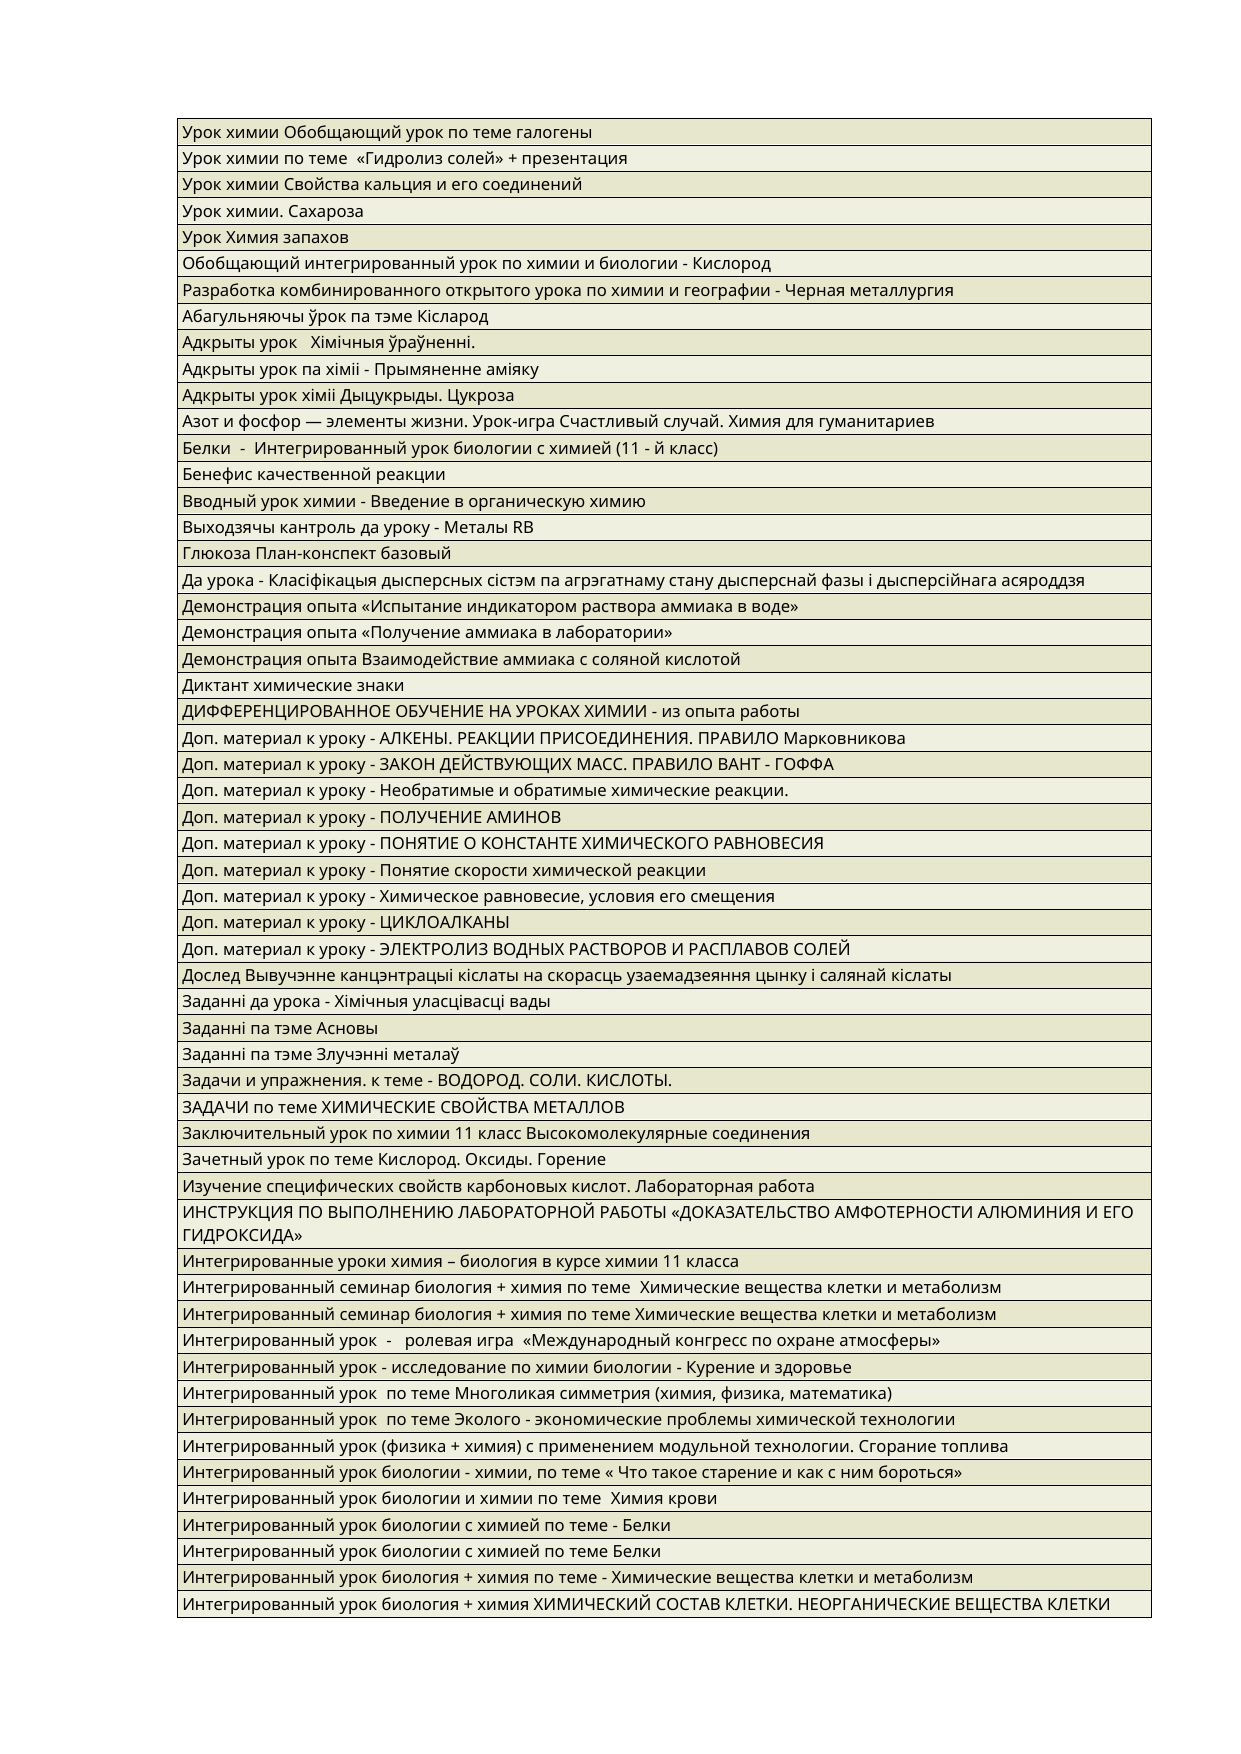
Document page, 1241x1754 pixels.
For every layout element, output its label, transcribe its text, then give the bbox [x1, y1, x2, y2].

table_cell Доп. материал к уроку - Понятие скорости химической реакции [178, 857, 1151, 882]
table_cell ДИФФЕРЕНЦИРОВАННОЕ ОБУЧЕНИЕ НА УРОКАХ ХИМИИ - из опыта работы [178, 699, 1151, 724]
table_cell Доп. материал к уроку - АЛКЕНЫ. РЕАКЦИИ ПРИСОЕДИНЕНИЯ. ПРАВИЛО Марковникова [178, 725, 1151, 751]
table_cell Интегрированный урок биология + химия ХИМИЧЕСКИЙ СОСТАВ КЛЕТКИ. НЕОРГАНИЧЕСКИЕ ВЕЩЕСТВА КЛЕТКИ [178, 1591, 1151, 1617]
table_cell Доп. материал к уроку - ЦИКЛОАЛКАНЫ [178, 910, 1151, 935]
table_cell Pазработка комбинированного открытого урока по химии и географии - Черная металлургия [178, 277, 1151, 303]
table_cell Интегрированный урок биологии с химией по теме Белки [178, 1539, 1151, 1564]
table_cell Урок Химия запахов [178, 225, 1151, 250]
table_cell Интегрированный урок биология + химия по теме - Химические вещества клетки и метаболизм [178, 1565, 1151, 1590]
table_cell Белки - Интегрированный урок биологии с химией (11 - й класс) [178, 435, 1151, 461]
table_cell Абагульняючы ўрок па тэме Кісларод [178, 304, 1151, 329]
table_cell Демонстрация опыта «Получение аммиака в лаборатории» [178, 620, 1151, 645]
table_cell Интегрированный урок - ролевая игра «Международный конгресс по охране атмосферы» [178, 1328, 1151, 1353]
table_cell Интегрированный урок биологии и химии по теме Химия крови [178, 1486, 1151, 1511]
table_cell Интегрированный семинар биология + химия по теме Химические вещества клетки и метаболизм [178, 1301, 1151, 1327]
table_cell Доп. материал к уроку - Химическое равновесие, условия его смещения [178, 884, 1151, 909]
table_cell Урок химии Свойства кальция и его соединений [178, 172, 1151, 197]
table_cell Глюкоза План-конспект базовый [178, 541, 1151, 566]
table_cell Диктант химические знаки [178, 673, 1151, 698]
table_cell Заданні па тэме Злучэнні металаў [178, 1042, 1151, 1067]
table_cell Да урока - Класіфікацыя дысперсных сістэм па агрэгатнаму стану дысперснай фазы і дысперсійнага асяроддзя [178, 567, 1151, 592]
table_cell Доп. материал к уроку - ЭЛЕКТРОЛИЗ ВОДНЫХ РАСТВОРОВ И РАСПЛАВОВ СОЛЕЙ [178, 936, 1151, 961]
table_cell Адкрыты урок Хімічныя ўраўненні. [178, 330, 1151, 355]
table_cell Заданні да урока - Хімічныя уласцівасці вады [178, 989, 1151, 1014]
table_cell Доп. материал к уроку - ЗАКОН ДЕЙСТВУЮЩИХ МАСС. ПРАВИЛО ВАНТ - ГОФФА [178, 752, 1151, 777]
table_cell Азот и фосфор — элементы жизни. Урок-игра Счастливый случай. Химия для гуманитариев [178, 409, 1151, 434]
table_cell Задачи и упражнения. к теме - ВОДОРОД. СОЛИ. КИСЛОТЫ. [178, 1068, 1151, 1093]
table_cell Вводный урок химии - Введение в органическую химию [178, 488, 1151, 513]
table_cell Зачетный урок по теме Кислород. Оксиды. Горение [178, 1147, 1151, 1172]
table_cell Демонстрация опыта «Испытание индикатором раствора аммиака в воде» [178, 594, 1151, 619]
table_cell Дослед Вывучэнне канцэнтрацыі кіслаты на скорасць узаемадзеяння цынку і салянай кіслаты [178, 963, 1151, 988]
table_cell Интегрированный урок по теме Многоликая симметрия (химия, физика, математика) [178, 1381, 1151, 1406]
table_cell Доп. материал к уроку - ПОНЯТИЕ О КОНСТАНТЕ ХИМИЧЕСКОГО РАВНОВЕСИЯ [178, 831, 1151, 856]
table_cell Интегрированный семинар биология + химия по теме Химические вещества клетки и метаболизм [178, 1275, 1151, 1300]
table_cell Интегрированный урок (физика + химия) с применением модульной технологии. Сгорание топлива [178, 1433, 1151, 1458]
table_cell Интегрированный урок - исследование по химии биологии - Курение и здоровье [178, 1354, 1151, 1379]
table_cell Интегрированный урок биологии - химии, по теме « Что такое старение и как с ним бороться» [178, 1460, 1151, 1485]
table_cell ЗАДАЧИ по теме ХИМИЧЕСКИЕ СВОЙСТВА МЕТАЛЛОВ [178, 1094, 1151, 1119]
table_cell Интегрированные уроки химия – биология в курсе химии 11 класса [178, 1249, 1151, 1274]
table_cell Обобщающий интегрированный урок по химии и биологии - Кислород [178, 251, 1151, 276]
table_cell Доп. материал к уроку - Необратимые и обратимые химические реакции. [178, 778, 1151, 803]
table_cell Урок химии. Сахароза [178, 198, 1151, 223]
table_cell Выходзячы кантроль да уроку - Металы RB [178, 515, 1151, 540]
table_cell Интегрированный урок по теме Эколого - экономические проблемы химической технологии [178, 1407, 1151, 1432]
table_cell Адкрыты урок хіміі Дыцукрыды. Цукроза [178, 383, 1151, 408]
table_cell Урок химии Обобщающий урок по теме галогены [178, 119, 1151, 144]
table_cell Демонстрация опыта Взаимодействие аммиака с соляной кислотой [178, 646, 1151, 672]
table_cell Доп. материал к уроку - ПОЛУЧЕНИЕ АМИНОВ [178, 804, 1151, 830]
table_cell Заключительный урок по химии 11 класс Высокомолекулярные соединения [178, 1121, 1151, 1146]
table_cell Заданні па тэме Асновы [178, 1015, 1151, 1041]
table_cell ИНСТРУКЦИЯ ПО ВЫПОЛНЕНИЮ ЛАБОРАТОРНОЙ РАБОТЫ «ДОКАЗАТЕЛЬСТВО АМФОТЕРНОСТИ АЛЮМИНИЯ И ЕГО ГИДРОКСИДА» [178, 1200, 1151, 1248]
table_cell Адкрыты урок па хіміі - Прымяненне аміяку [178, 356, 1151, 382]
table_cell Изучение специфических свойств карбоновых кислот. Лабораторная работа [178, 1173, 1151, 1199]
table_cell Бенефис качественной реакции [178, 462, 1151, 487]
table_cell Урок химии по теме «Гидролиз солей» + презентация [178, 146, 1151, 171]
table_cell Интегрированный урок биологии с химией по теме - Белки [178, 1512, 1151, 1538]
